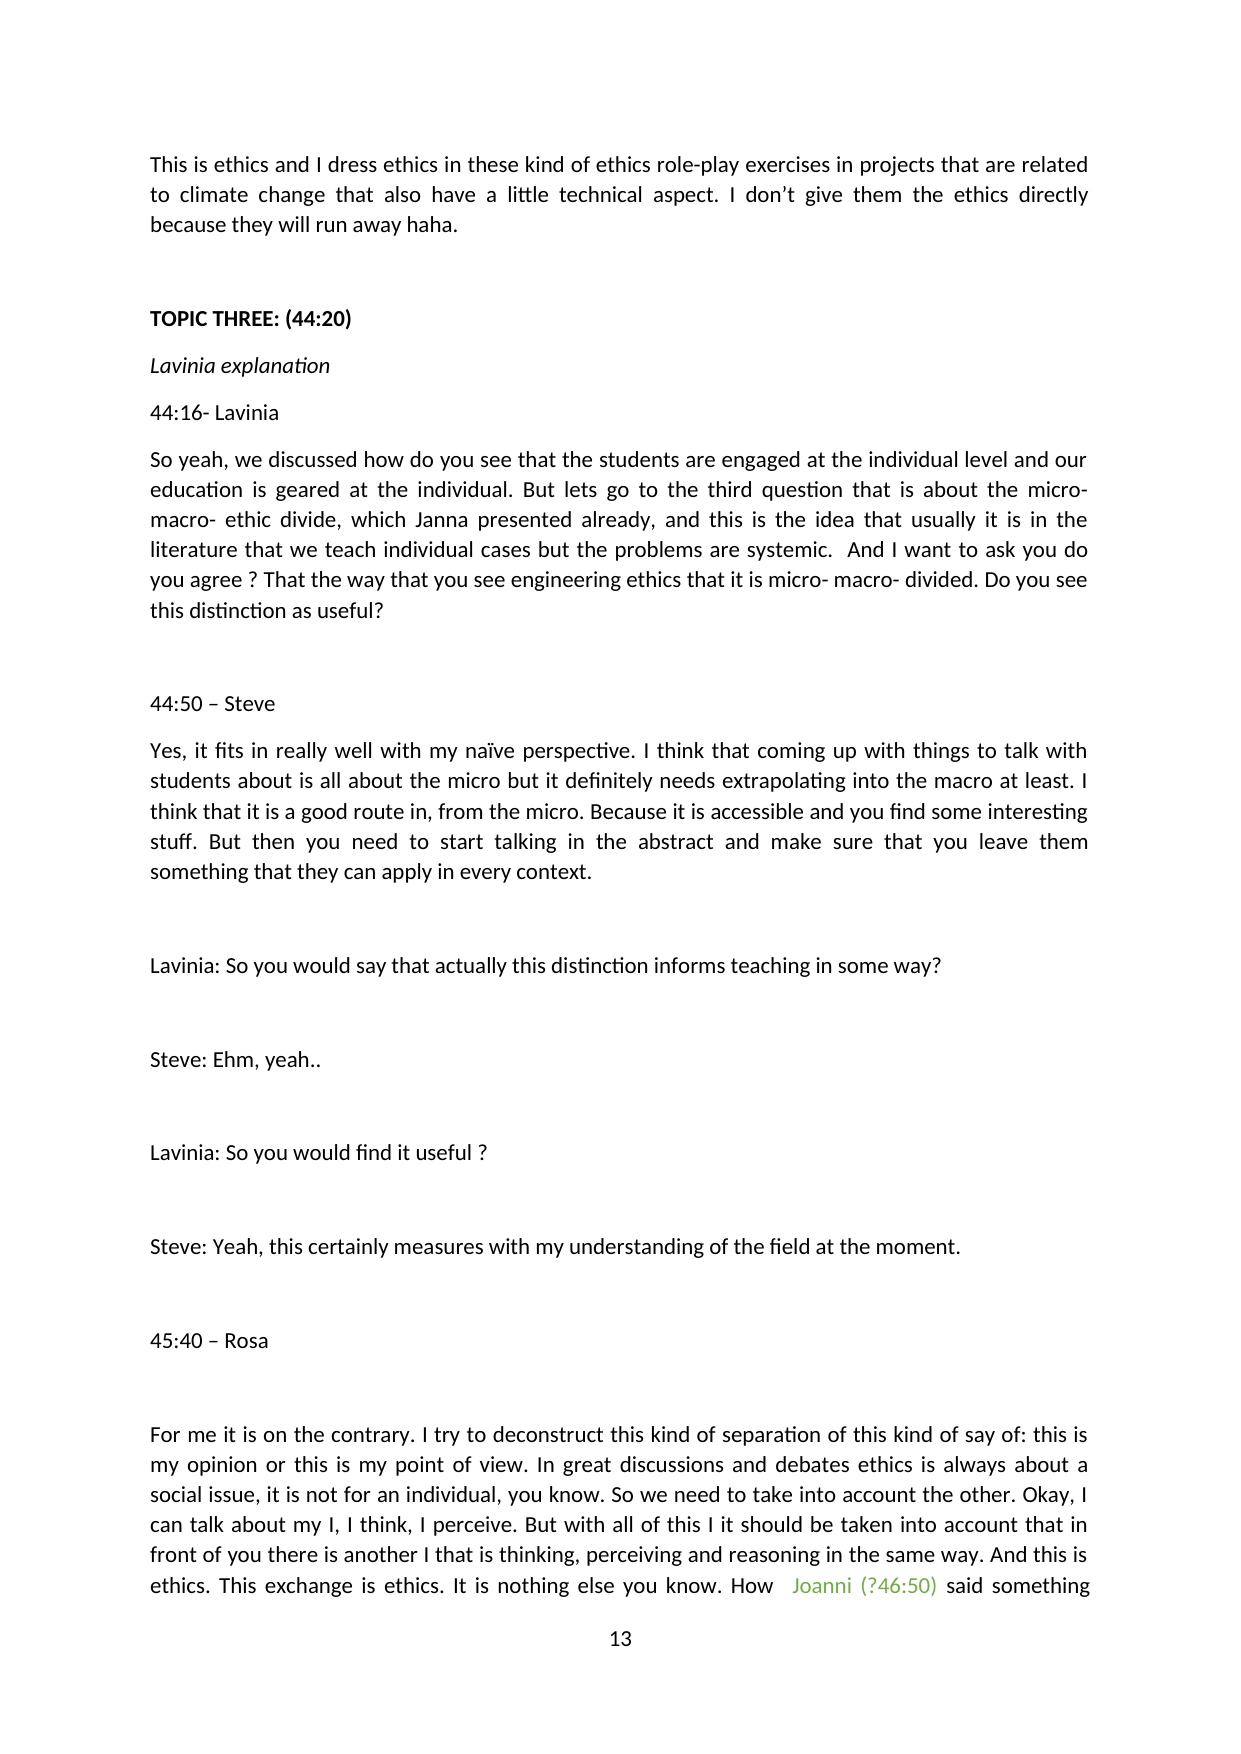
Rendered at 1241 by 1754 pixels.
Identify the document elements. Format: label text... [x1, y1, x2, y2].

text Steve: Ehm, yeah.. [150, 1045, 1090, 1073]
text TOPIC THREE: (44:20) [150, 304, 1090, 332]
text 44:50 – Steve [150, 689, 1090, 718]
text So yeah, we discussed how do you see that the students are engaged at the individual level and our education is geared at the individual. But lets go to the third question that is about the micro- macro- ethic divide, which Janna presented already, and this is the idea that usually it is in the literature that we teach individual cases but the problems are systemic. And I want to ask you do you agree ? That the way that you see engineering ethics that it is micro- macro- divided. Do you see this distinction as useful? [150, 445, 1090, 624]
text Lavinia explanation [150, 351, 1090, 379]
text Steve: Yeah, this certainly measures with my understanding of the field at the moment. [150, 1232, 1090, 1260]
text 44:16- Lavinia [150, 398, 1090, 426]
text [150, 1420, 1090, 1599]
text Lavinia: So you would find it useful ? [150, 1138, 1090, 1167]
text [150, 150, 1090, 238]
text Yes, it fits in really well with my naïve perspective. I think that coming up with things to talk with students about is all about the micro but it definitely needs extrapolating into the macro at least. I think that it is a good route in, from the micro. Because it is accessible and you find some interesting stuff. But then you need to start talking in the abstract and make sure that you leave them something that they can apply in every context. [150, 736, 1090, 885]
text 45:40 – Rosa [150, 1326, 1090, 1354]
text Lavinia: So you would say that actually this distinction informs teaching in some way? [150, 951, 1090, 979]
